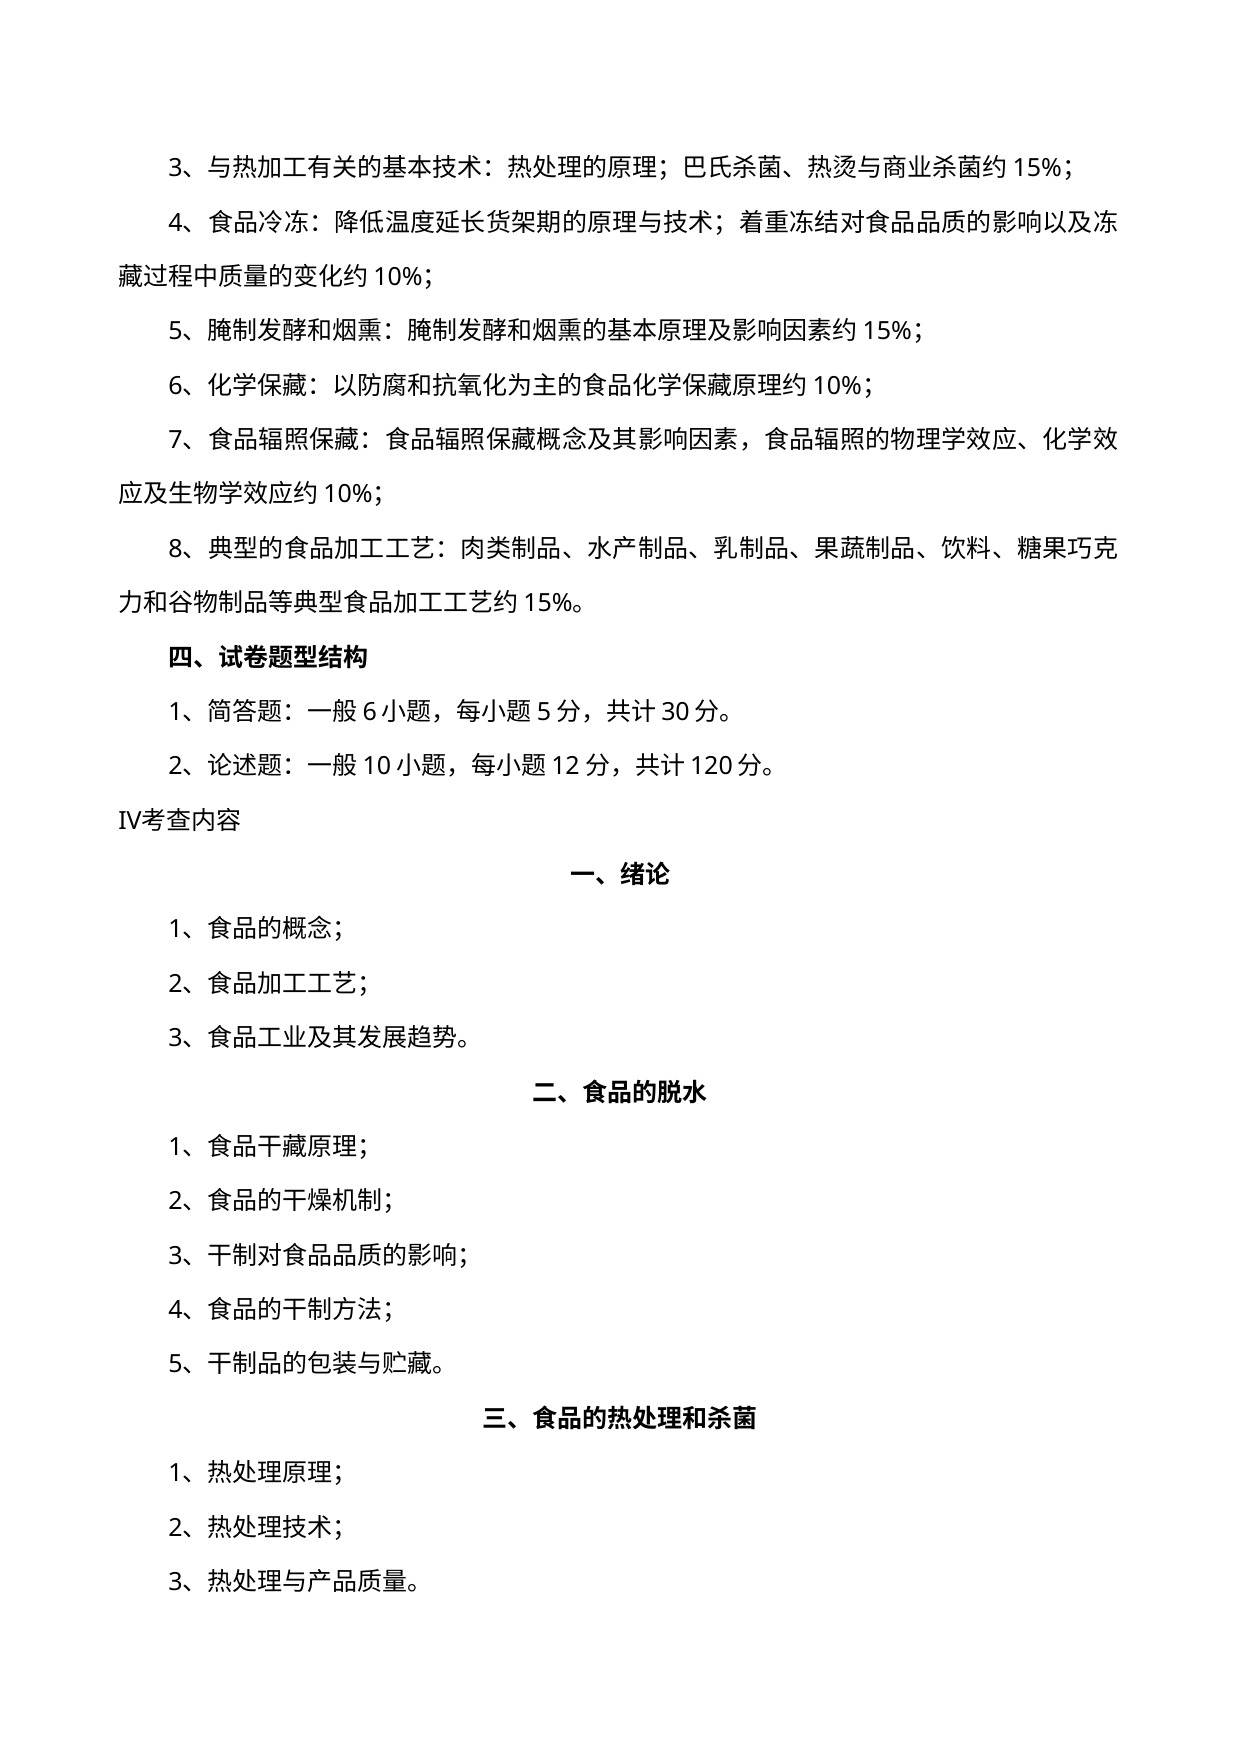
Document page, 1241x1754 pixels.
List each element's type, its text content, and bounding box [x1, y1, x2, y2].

text 3、与热加工有关的基本技术：热处理的原理；巴氏杀菌、热烫与商业杀菌约15%； [118, 148, 1122, 184]
text 2、食品的干燥机制； [118, 1181, 1122, 1217]
text 四、试卷题型结构 [118, 637, 1122, 673]
text 二、食品的脱水 [118, 1072, 1122, 1108]
text 5、干制品的包装与贮藏。 [118, 1344, 1122, 1380]
text 1、热处理原理； [118, 1453, 1122, 1489]
text 1、食品干藏原理； [118, 1126, 1122, 1163]
text 一、绪论 [118, 854, 1122, 891]
text 1、食品的概念； [118, 909, 1122, 945]
text 三、食品的热处理和杀菌 [118, 1398, 1122, 1434]
text IV考查内容 [118, 800, 1122, 836]
text 2、食品加工工艺； [118, 963, 1122, 999]
text 1、简答题：一般6小题，每小题5分，共计30分。 [118, 691, 1122, 728]
text 4、食品的干制方法； [118, 1289, 1122, 1326]
text 3、干制对食品品质的影响； [118, 1235, 1122, 1271]
text 3、食品工业及其发展趋势。 [118, 1018, 1122, 1054]
text 6、化学保藏：以防腐和抗氧化为主的食品化学保藏原理约10%； [118, 365, 1122, 401]
text 3、热处理与产品质量。 [118, 1561, 1122, 1598]
text 7、食品辐照保藏：食品辐照保藏概念及其影响因素，食品辐照的物理学效应、化学效应及生物学效应约10%； [118, 419, 1122, 510]
text 2、热处理技术； [118, 1507, 1122, 1543]
text 4、食品冷冻：降低温度延长货架期的原理与技术；着重冻结对食品品质的影响以及冻藏过程中质量的变化约10%； [118, 202, 1122, 293]
text 2、论述题：一般10小题，每小题12分，共计120分。 [118, 746, 1122, 782]
text 8、典型的食品加工工艺：肉类制品、水产制品、乳制品、果蔬制品、饮料、糖果巧克力和谷物制品等典型食品加工工艺约15%。 [118, 528, 1122, 619]
text 5、腌制发酵和烟熏：腌制发酵和烟熏的基本原理及影响因素约15%； [118, 311, 1122, 347]
